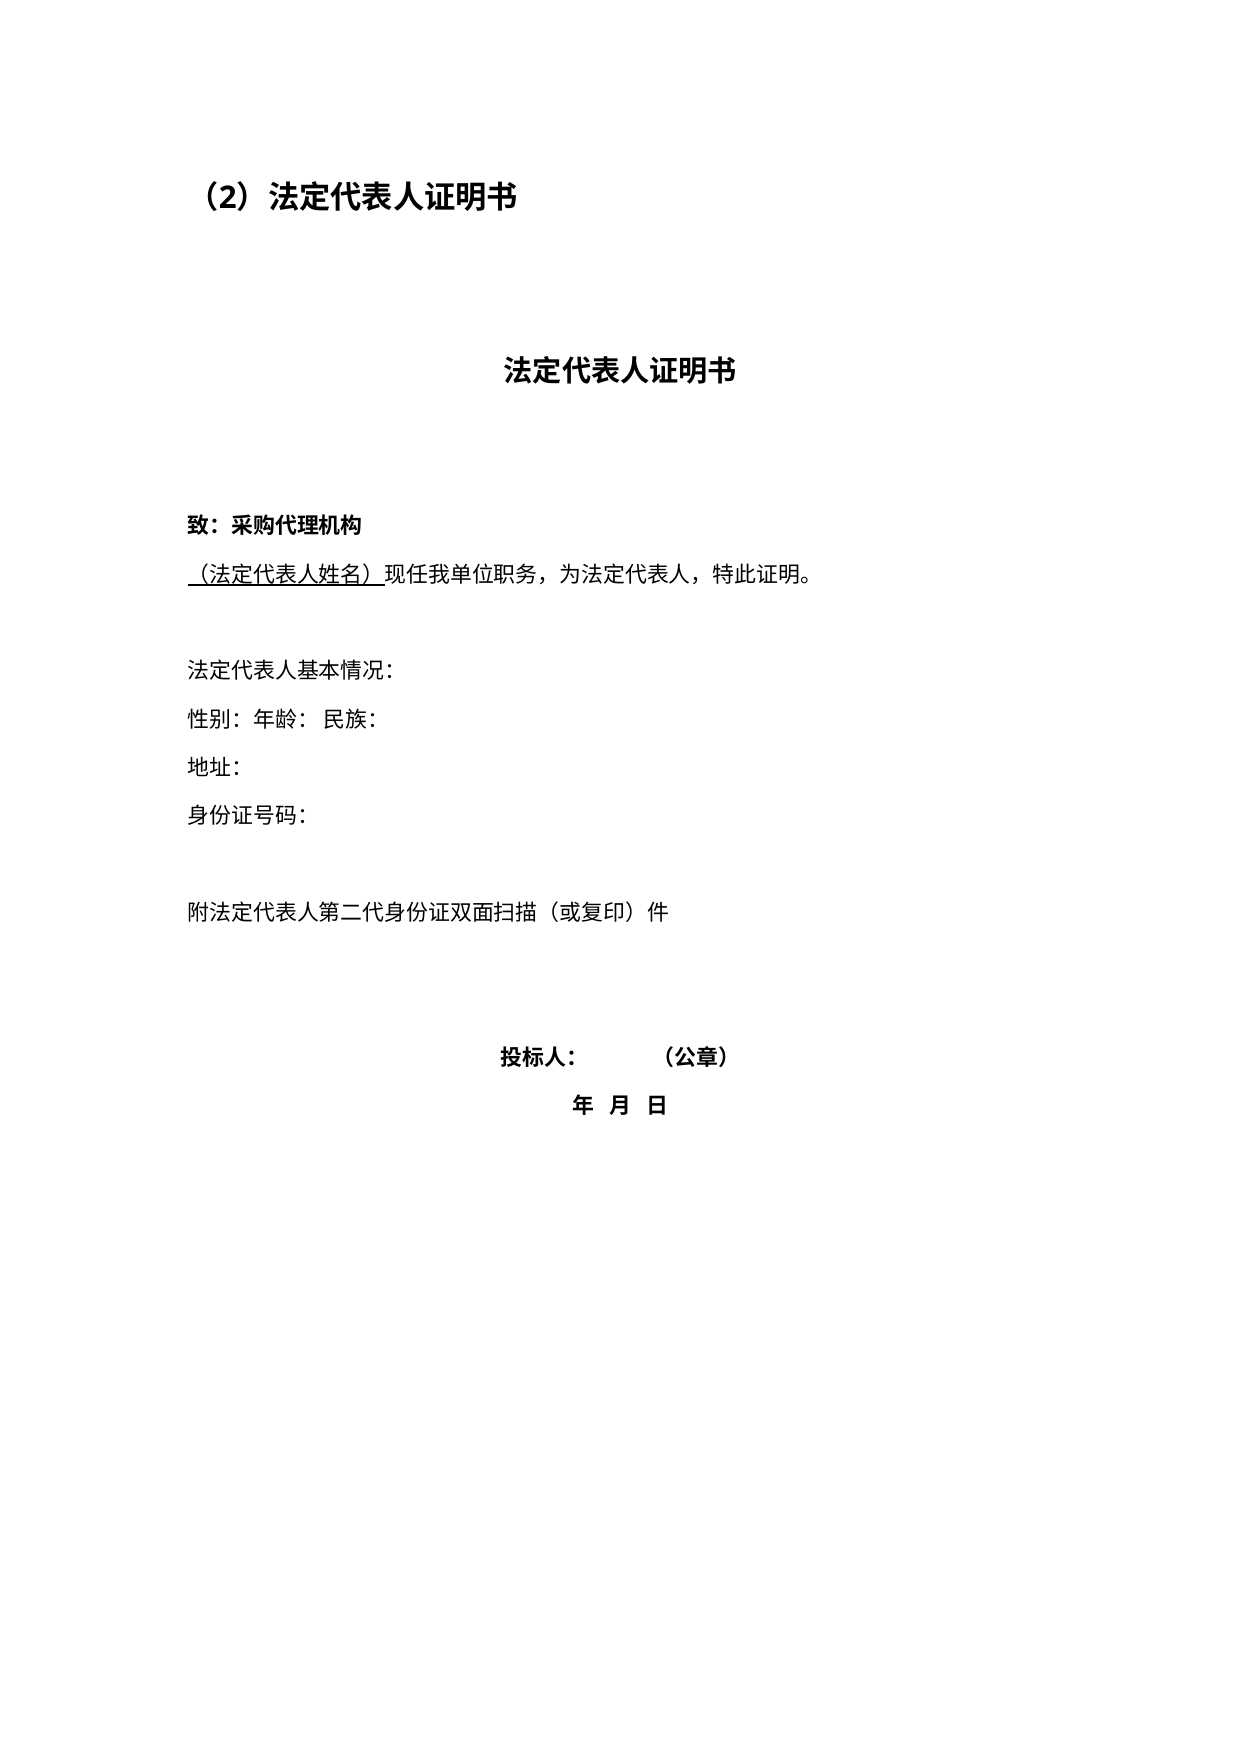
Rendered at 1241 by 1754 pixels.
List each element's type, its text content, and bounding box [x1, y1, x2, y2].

text 法定代表人基本情况： [187, 653, 1053, 686]
text 投标人： （公章） [187, 1040, 1053, 1072]
text 法定代表人证明书 [187, 336, 1053, 401]
title （2）法定代表人证明书 [187, 162, 1053, 227]
text 附法定代表人第二代身份证双面扫描（或复印）件 [187, 895, 1053, 927]
text 致：采购代理机构 [187, 508, 1053, 541]
text （法定代表人姓名）现任我单位职务，为法定代表人，特此证明。 [187, 556, 1053, 589]
text 性别：年龄： 民族： [187, 701, 1053, 734]
text 身份证号码： [187, 798, 1053, 831]
text 年 月 日 [187, 1088, 1053, 1121]
text 地址： [187, 750, 1053, 782]
